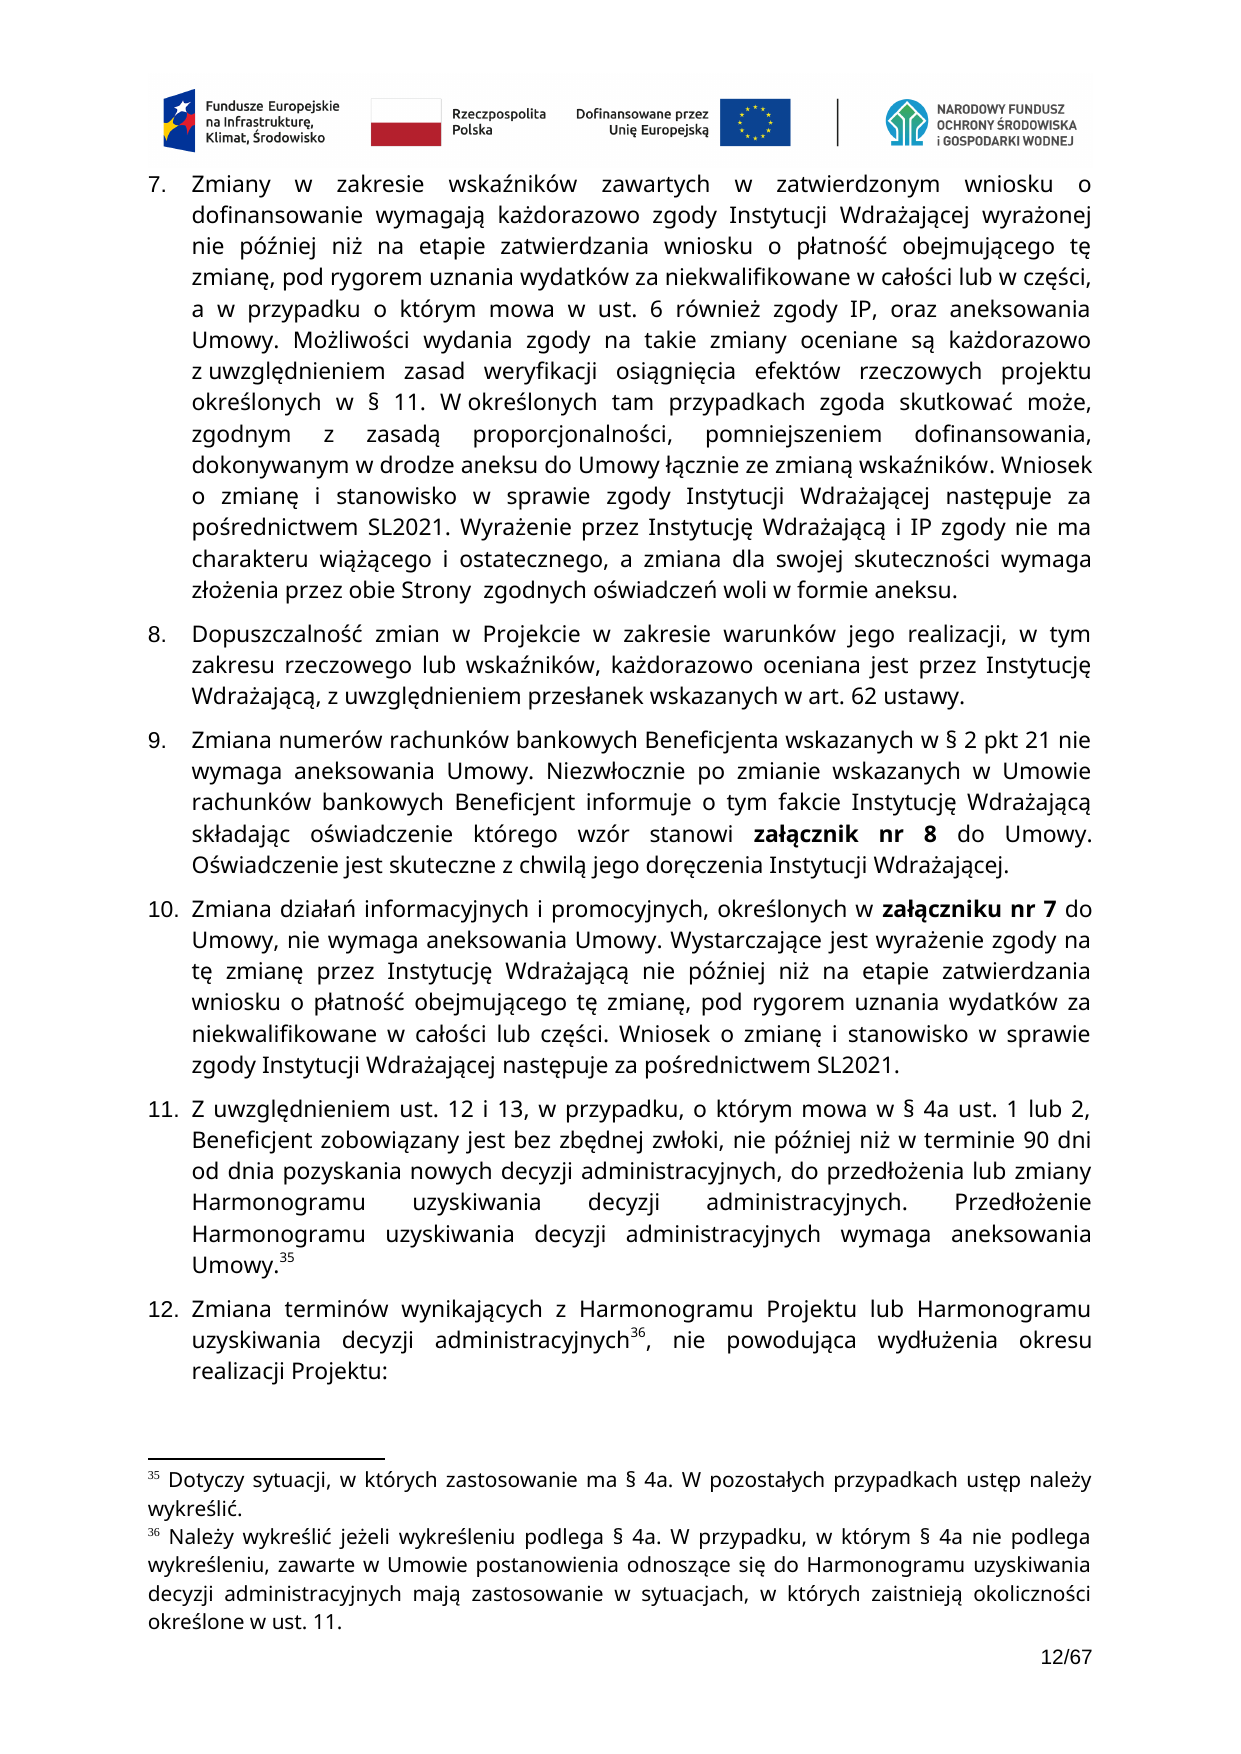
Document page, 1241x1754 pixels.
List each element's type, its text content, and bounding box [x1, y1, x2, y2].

list Zmiany w zakresie wskaźników zawartych w zatwierdzonym wniosku o dofinansowanie wymagają każdorazowo zgody Instytucji Wdrażającej wyrażonej nie później niż na etapie zatwierdzania wniosku o płatność obejmującego tę zmianę, pod rygorem uznania wydatków za niekwalifikowane w całości lub w części, a w przypadku o którym mowa w ust. 6 również zgody IP, oraz aneksowania Umowy. Możliwości wydania zgody na takie zmiany oceniane są każdorazowo z uwzględnieniem zasad weryfikacji osiągnięcia efektów rzeczowych projektu określonych w § 11. W określonych tam przypadkach zgoda skutkować może, zgodnym z zasadą proporcjonalności, pomniejszeniem dofinansowania, dokonywanym w drodze aneksu do Umowy łącznie ze zmianą wskaźników. Wniosek o zmianę i stanowisko w sprawie zgody Instytucji Wdrażającej następuje za pośrednictwem SL2021. Wyrażenie przez Instytucję Wdrażającą i IP zgody nie ma charakteru wiążącego i ostatecznego, a zmiana dla swojej skuteczności wymaga złożenia przez obie Strony zgodnych oświadczeń woli w formie aneksu. [148, 168, 1092, 605]
list Zmiana terminów wynikających z Harmonogramu Projektu lub Harmonogramu uzyskiwania decyzji administracyjnych, nie powodująca wydłużenia okresu realizacji Projektu: [148, 1292, 1092, 1386]
list Z uwzględnieniem ust. 12 i 13, w przypadku, o którym mowa w § 4a ust. 1 lub 2, Beneficjent zobowiązany jest bez zbędnej zwłoki, nie później niż w terminie 90 dni od dnia pozyskania nowych decyzji administracyjnych, do przedłożenia lub zmiany Harmonogramu uzyskiwania decyzji administracyjnych. Przedłożenie Harmonogramu uzyskiwania decyzji administracyjnych wymaga aneksowania Umowy. [148, 1092, 1092, 1280]
picture [147, 73, 1093, 168]
list Zmiana numerów rachunków bankowych Beneficjenta wskazanych w § 2 pkt 21 nie wymaga aneksowania Umowy. Niezwłocznie po zmianie wskazanych w Umowie rachunków bankowych Beneficjent informuje o tym fakcie Instytucję Wdrażającą składając oświadczenie którego wzór stanowi załącznik nr 8 do Umowy. Oświadczenie jest skuteczne z chwilą jego doręczenia Instytucji Wdrażającej. [148, 724, 1092, 880]
list Dopuszczalność zmian w Projekcie w zakresie warunków jego realizacji, w tym zakresu rzeczowego lub wskaźników, każdorazowo oceniana jest przez Instytucję Wdrażającą, z uwzględnieniem przesłanek wskazanych w art. 62 ustawy. [148, 617, 1092, 711]
list Zmiana działań informacyjnych i promocyjnych, określonych w załączniku nr 7 do Umowy, nie wymaga aneksowania Umowy. Wystarczające jest wyrażenie zgody na tę zmianę przez Instytucję Wdrażającą nie później niż na etapie zatwierdzania wniosku o płatność obejmującego tę zmianę, pod rygorem uznania wydatków za niekwalifikowane w całości lub części. Wniosek o zmianę i stanowisko w sprawie zgody Instytucji Wdrażającej następuje za pośrednictwem SL2021. [148, 892, 1092, 1080]
